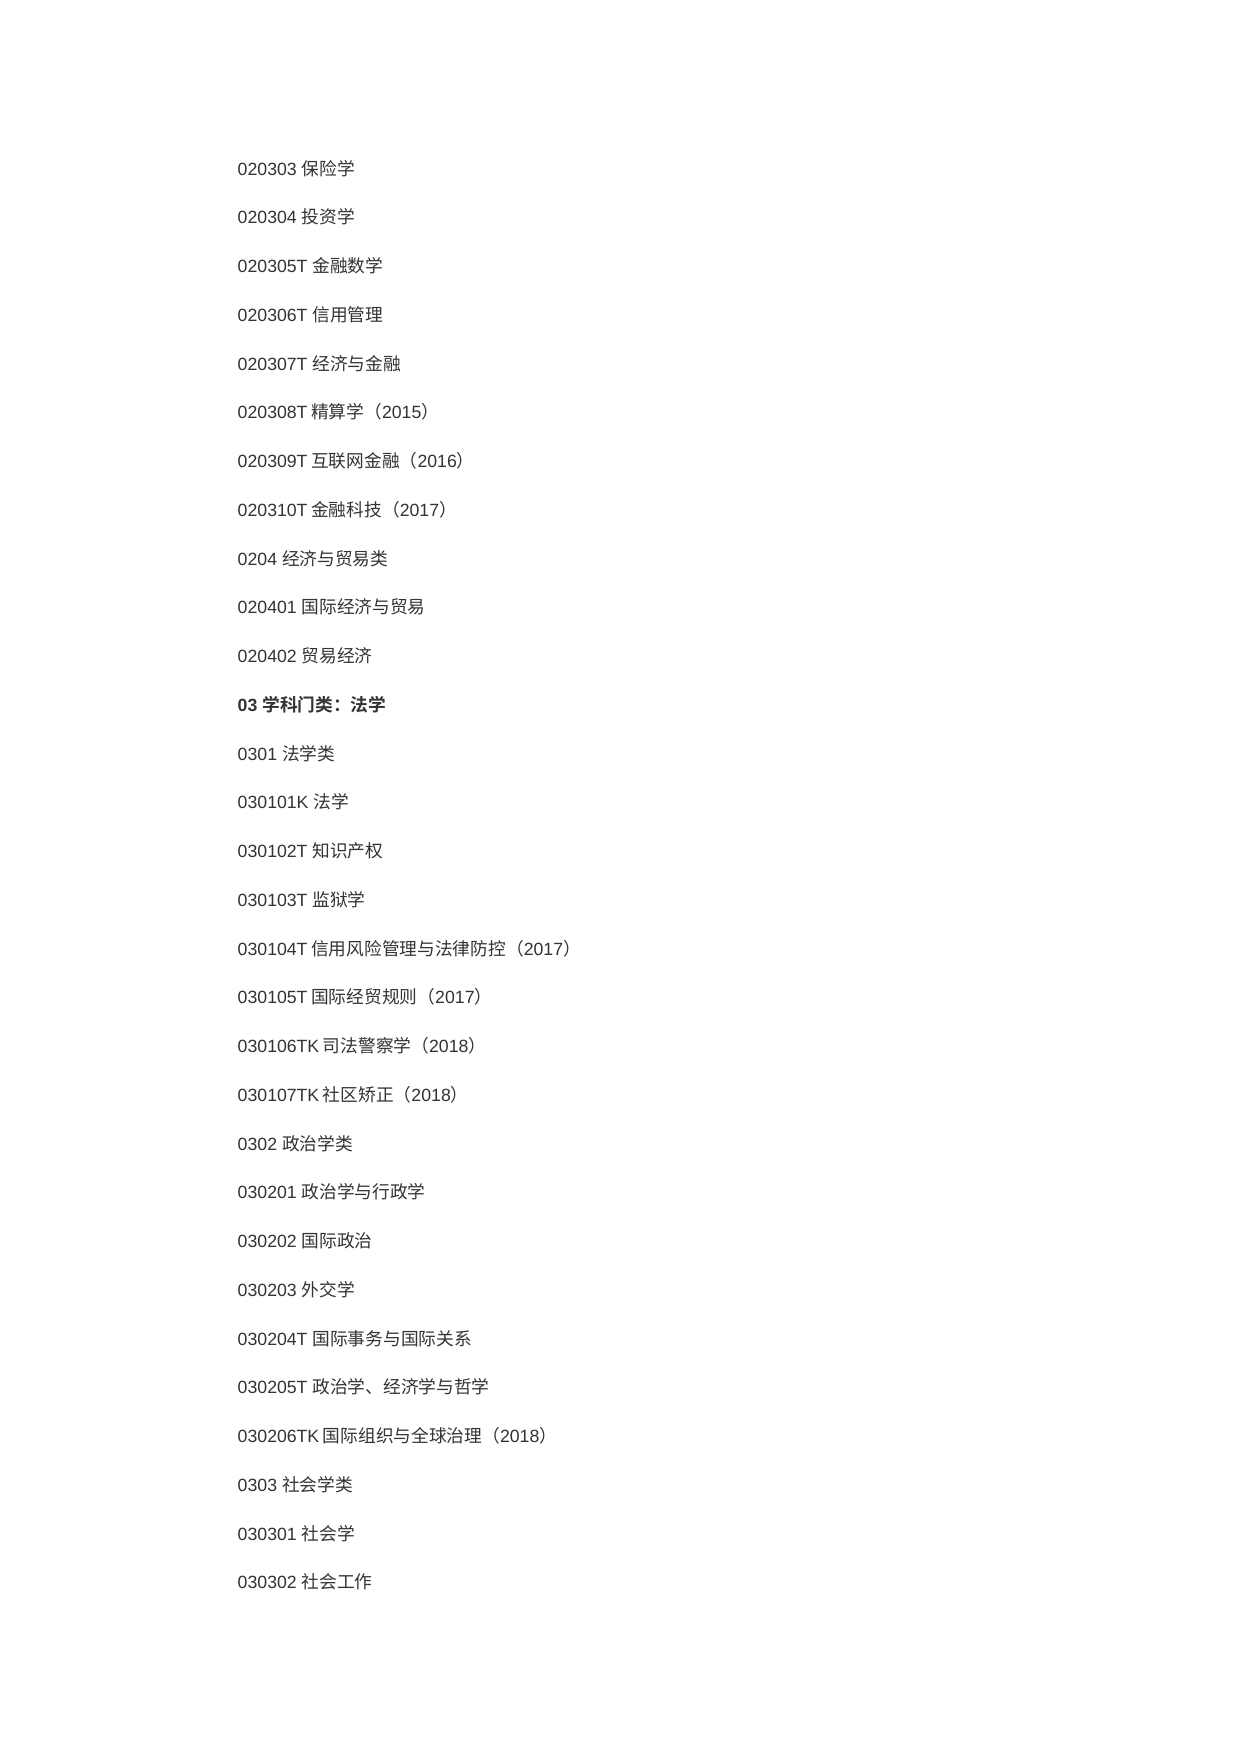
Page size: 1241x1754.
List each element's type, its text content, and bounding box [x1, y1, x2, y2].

text 030301 社会学 [187, 1515, 1053, 1545]
text 0302 政治学类 [187, 1125, 1053, 1155]
text 030204T 国际事务与国际关系 [187, 1320, 1053, 1350]
text 020304 投资学 [187, 199, 1053, 229]
text 020307T 经济与金融 [187, 345, 1053, 375]
text 0204 经济与贸易类 [187, 540, 1053, 570]
text 030103T 监狱学 [187, 881, 1053, 911]
text 030203 外交学 [187, 1271, 1053, 1301]
text 030202 国际政治 [187, 1222, 1053, 1252]
text 0303 社会学类 [187, 1466, 1053, 1496]
text 030105T国际经贸规则（2017） [187, 979, 1053, 1009]
text 020310T金融科技（2017） [187, 491, 1053, 521]
text 030205T 政治学、经济学与哲学 [187, 1369, 1053, 1399]
text 030206TK国际组织与全球治理（2018） [187, 1417, 1053, 1447]
text 020401 国际经济与贸易 [187, 589, 1053, 619]
text 030101K 法学 [187, 784, 1053, 814]
text 020306T 信用管理 [187, 296, 1053, 326]
text 020305T 金融数学 [187, 247, 1053, 277]
text 030201 政治学与行政学 [187, 1174, 1053, 1204]
text 020309T互联网金融（2016） [187, 442, 1053, 472]
text 030106TK司法警察学（2018） [187, 1027, 1053, 1057]
text 020303 保险学 [187, 150, 1053, 180]
text 020308T精算学（2015） [187, 394, 1053, 424]
text 020402 贸易经济 [187, 637, 1053, 667]
text 030107TK社区矫正（2018） [187, 1076, 1053, 1106]
text 030104T信用风险管理与法律防控（2017） [187, 930, 1053, 960]
text 03 学科门类：法学 [187, 686, 1053, 716]
text 030102T 知识产权 [187, 832, 1053, 862]
text 0301 法学类 [187, 735, 1053, 765]
text 030302 社会工作 [187, 1564, 1053, 1594]
